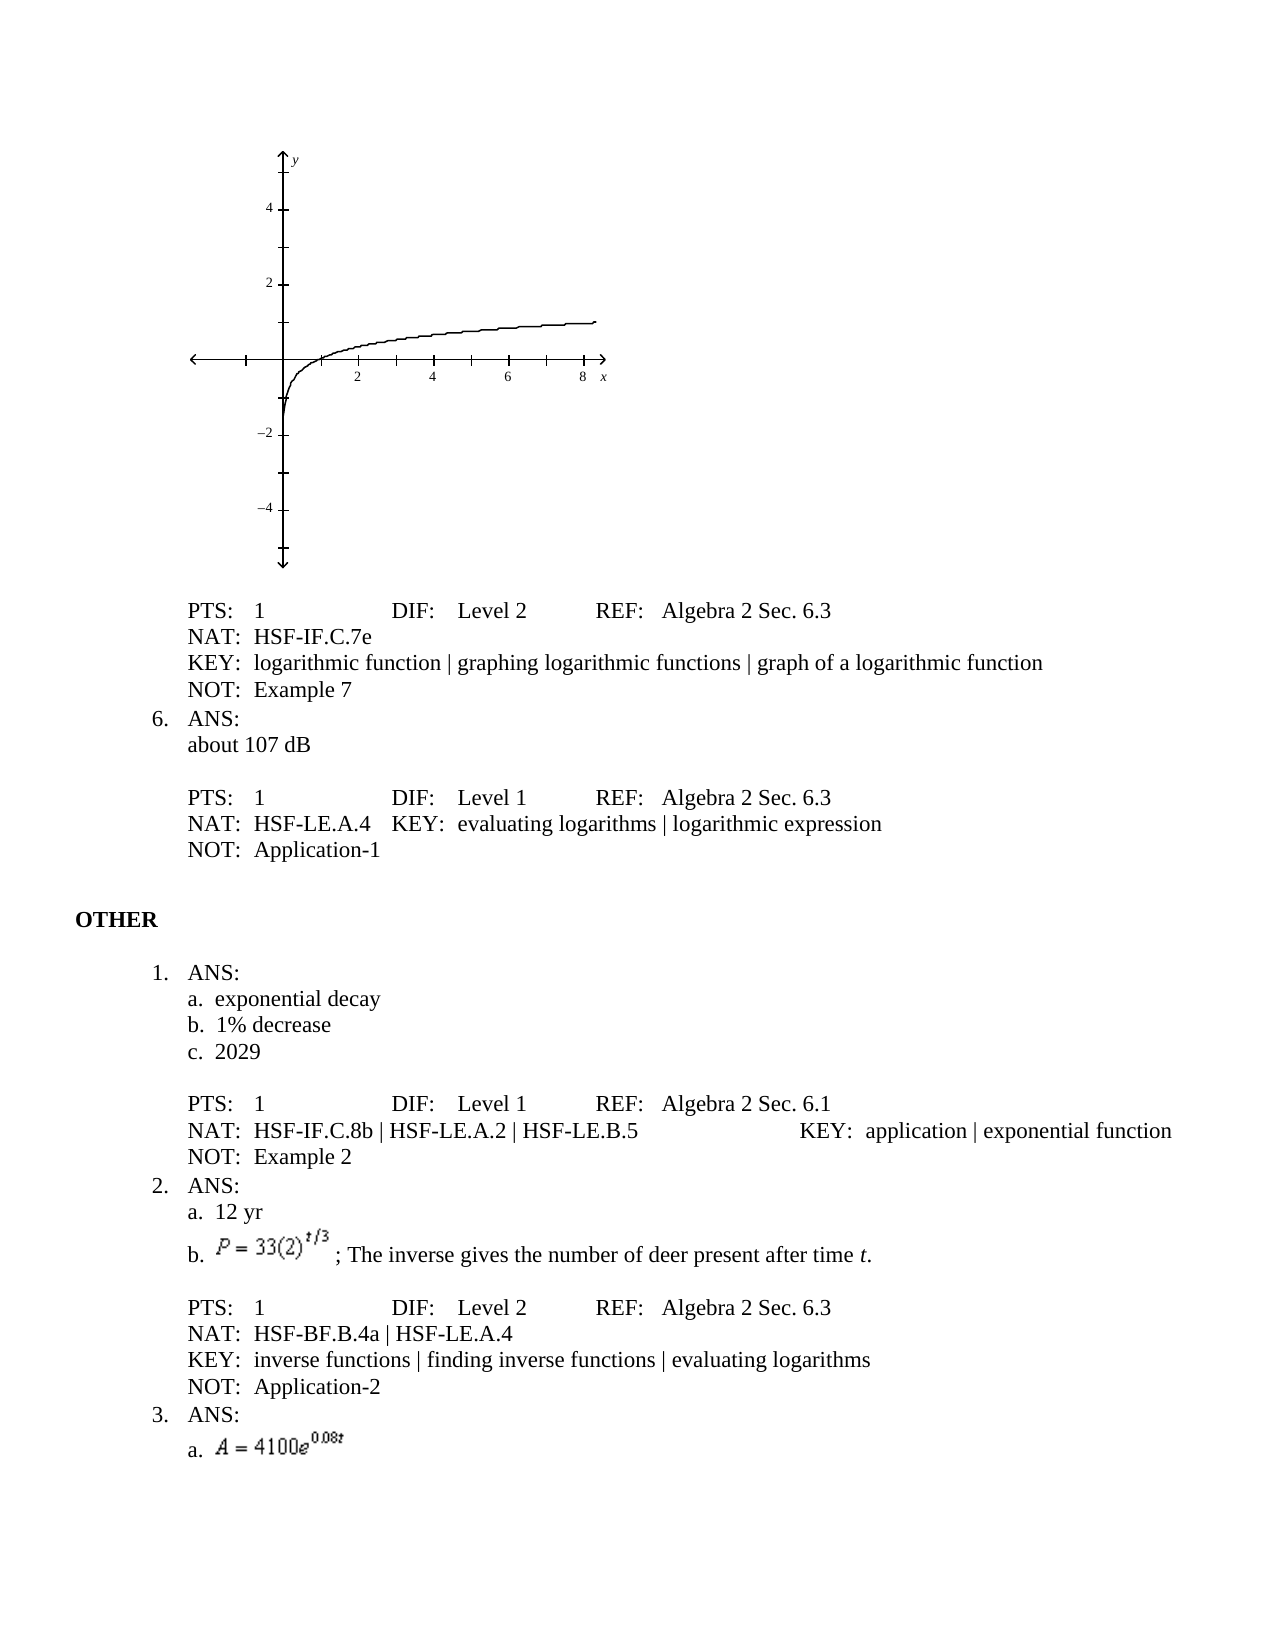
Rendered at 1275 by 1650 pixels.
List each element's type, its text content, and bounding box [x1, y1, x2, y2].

text NOT: Application-2 [187, 1373, 1200, 1399]
text a. exponential decay [187, 985, 1200, 1011]
picture [215, 1427, 347, 1458]
text PTS: 1 DIF: Level 1 REF: Algebra 2 Sec. 6.3 [187, 784, 1200, 810]
text a. [187, 1428, 1200, 1462]
text NAT: HSF-IF.C.8b | HSF-LE.A.2 | HSF-LE.B.5 KEY: application | exponential function [187, 1117, 1200, 1143]
text NAT: HSF-LE.A.4 KEY: evaluating logarithms | logarithmic expression [187, 810, 1200, 836]
text NOT: Application-1 [187, 836, 1200, 863]
text NAT: HSF-IF.C.7e [187, 623, 1200, 649]
text 3. ANS: [75, 1401, 1200, 1428]
text OTHER [75, 906, 1200, 932]
text 6. ANS: [75, 704, 1200, 731]
text NAT: HSF-BF.B.4a | HSF-LE.A.4 [187, 1320, 1200, 1346]
text about 107 dB [187, 731, 1200, 757]
text KEY: inverse functions | finding inverse functions | evaluating logarithms [187, 1346, 1200, 1373]
text 1. ANS: [75, 959, 1200, 985]
text NOT: Example 7 [187, 676, 1200, 702]
text 2. ANS: [75, 1172, 1200, 1198]
text NOT: Example 2 [187, 1143, 1200, 1169]
text PTS: 1 DIF: Level 2 REF: Algebra 2 Sec. 6.3 [187, 597, 1200, 623]
text b. 1% decrease [187, 1011, 1200, 1038]
picture [216, 1224, 335, 1263]
text a. 12 yr [187, 1198, 1200, 1225]
text b. ; The inverse gives the number of deer present after time t. [187, 1225, 1200, 1267]
text c. 2029 [187, 1038, 1200, 1064]
text KEY: logarithmic function | graphing logarithmic functions | graph of a logarithmic function [187, 649, 1200, 676]
text PTS: 1 DIF: Level 1 REF: Algebra 2 Sec. 6.1 [187, 1091, 1200, 1117]
text PTS: 1 DIF: Level 2 REF: Algebra 2 Sec. 6.3 [187, 1294, 1200, 1320]
